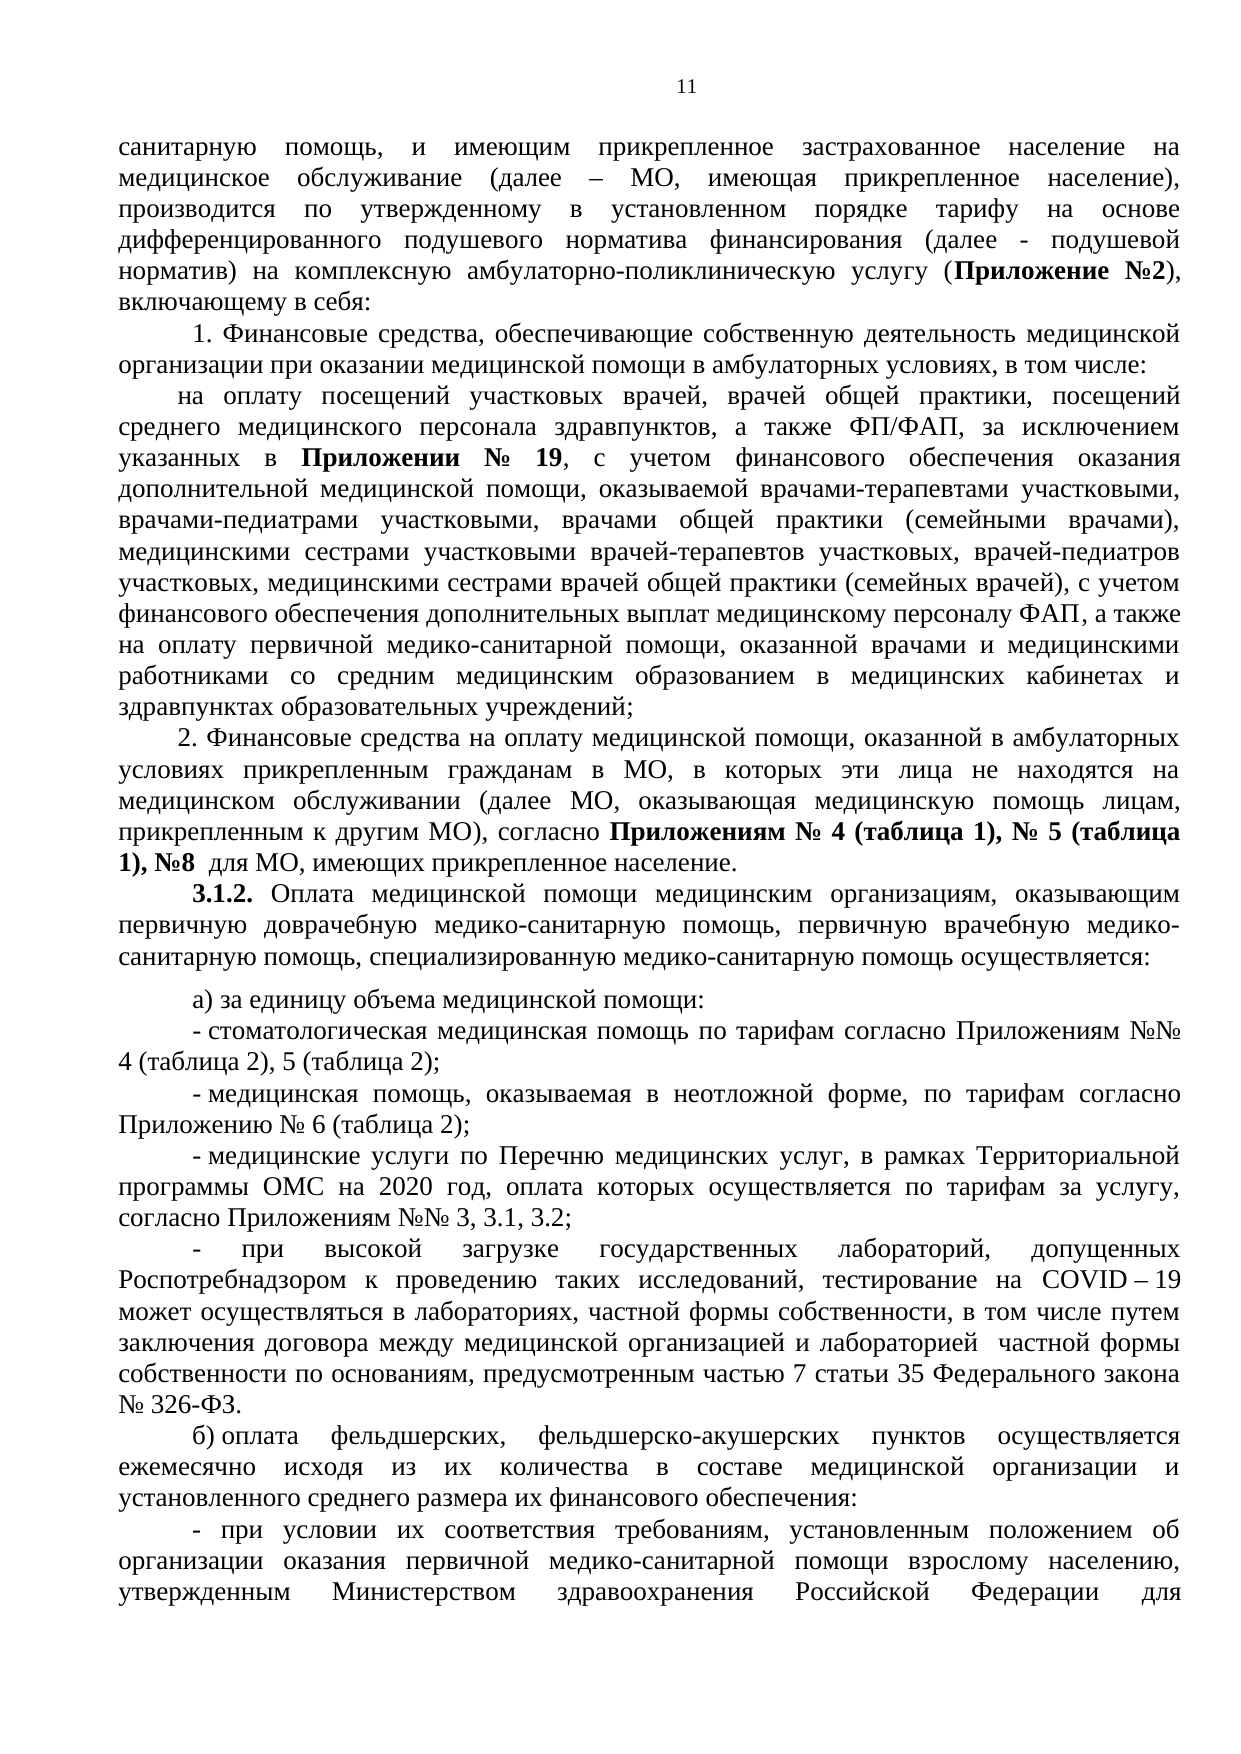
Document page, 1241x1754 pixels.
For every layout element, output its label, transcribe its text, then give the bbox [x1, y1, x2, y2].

text б) оплата фельдшерских, фельдшерско-акушерских пунктов осуществляется ежемесячно исходя из их количества в составе медицинской организации и установленного среднего размера их финансового обеспечения: [118, 1419, 1181, 1513]
text 1. Финансовые средства, обеспечивающие собственную деятельность медицинской организации при оказании медицинской помощи в амбулаторных условиях, в том числе: [118, 317, 1181, 379]
text 3.1.2. Оплата медицинской помощи медицинским организациям, оказывающим первичную доврачебную медико-санитарную помощь, первичную врачебную медико-санитарную помощь, специализированную медико-санитарную помощь осуществляется: [118, 877, 1181, 971]
text - стоматологическая медицинская помощь по тарифам согласно Приложениям №№ 4 (таблица 2), 5 (таблица 2); [118, 1014, 1181, 1077]
text - медицинская помощь, оказываемая в неотложной форме, по тарифам согласно Приложению № 6 (таблица 2); [118, 1077, 1181, 1139]
text на оплату посещений участковых врачей, врачей общей практики, посещений среднего медицинского персонала здравпунктов, а также ФП/ФАП, за исключением указанных в Приложении № 19, с учетом финансового обеспечения оказания дополнительной медицинской помощи, оказываемой врачами-терапевтами участковыми, врачами-педиатрами участковыми, врачами общей практики (семейными врачами), медицинскими сестрами участковыми врачей-терапевтов участковых, врачей-педиатров участковых, медицинскими сестрами врачей общей практики (семейных врачей), с учетом финансового обеспечения дополнительных выплат медицинскому персоналу ФАП, а также на оплату первичной медико-санитарной помощи, оказанной врачами и медицинскими работниками со средним медицинским образованием в медицинских кабинетах и здравпунктах образовательных учреждений; [118, 379, 1181, 722]
text 2. Финансовые средства на оплату медицинской помощи, оказанной в амбулаторных условиях прикрепленным гражданам в МО, в которых эти лица не находятся на медицинском обслуживании (далее МО, оказывающая медицинскую помощь лицам, прикрепленным к другим МО), согласно Приложениям № 4 (таблица 1), № 5 (таблица 1), №8 для МО, имеющих прикрепленное население. [118, 722, 1181, 877]
text - при высокой загрузке государственных лабораторий, допущенных Роспотребнадзором к проведению таких исследований, тестирование на COVID – 19 может осуществляться в лабораториях, частной формы собственности, в том числе путем заключения договора между медицинской организацией и лабораторией частной формы собственности по основаниям, предусмотренным частью 7 статьи 35 Федерального закона № 326-ФЗ. [118, 1232, 1181, 1419]
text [118, 1513, 1181, 1606]
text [118, 130, 1181, 317]
text - медицинские услуги по Перечню медицинских услуг, в рамках Территориальной программы ОМС на 2020 год, оплата которых осуществляется по тарифам за услугу, согласно Приложениям №№ 3, 3.1, 3.2; [118, 1139, 1181, 1232]
text а) за единицу объема медицинской помощи: [118, 983, 1181, 1014]
